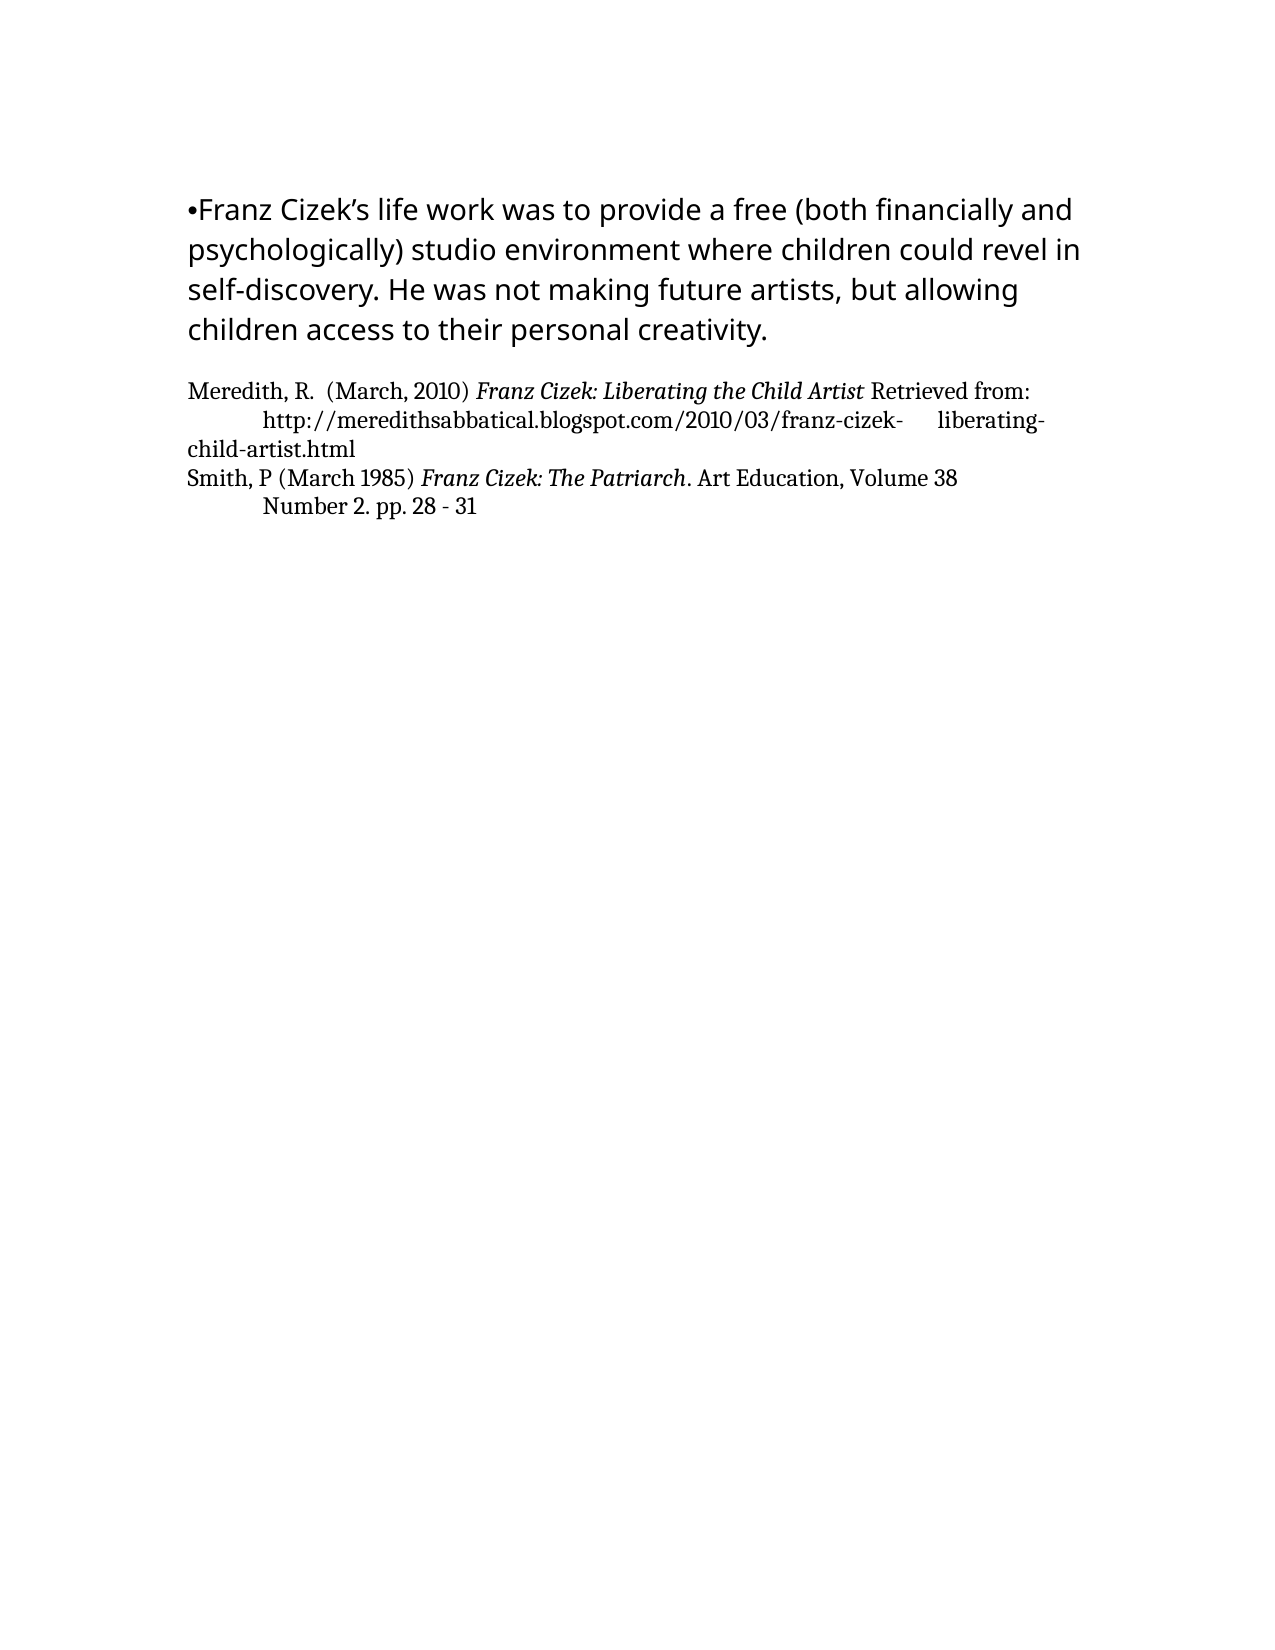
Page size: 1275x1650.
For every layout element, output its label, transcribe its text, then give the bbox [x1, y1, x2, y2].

text Meredith, R. (March, 2010) Franz Cizek: Liberating the Child Artist Retrieved from: http://meredithsabbatical.blogspot.com/2010/03/franz-cizek- liberating-child-artist.html [187, 377, 1087, 463]
text •Franz Cizek’s life work was to provide a free (both financially and psychologically) studio environment where children could revel in self-discovery. He was not making future artists, but allowing children access to their personal creativity. [187, 190, 1087, 348]
text Smith, P (March 1985) Franz Cizek: The Patriarch. Art Education, Volume 38 Number 2. pp. 28 - 31 [187, 463, 1087, 521]
